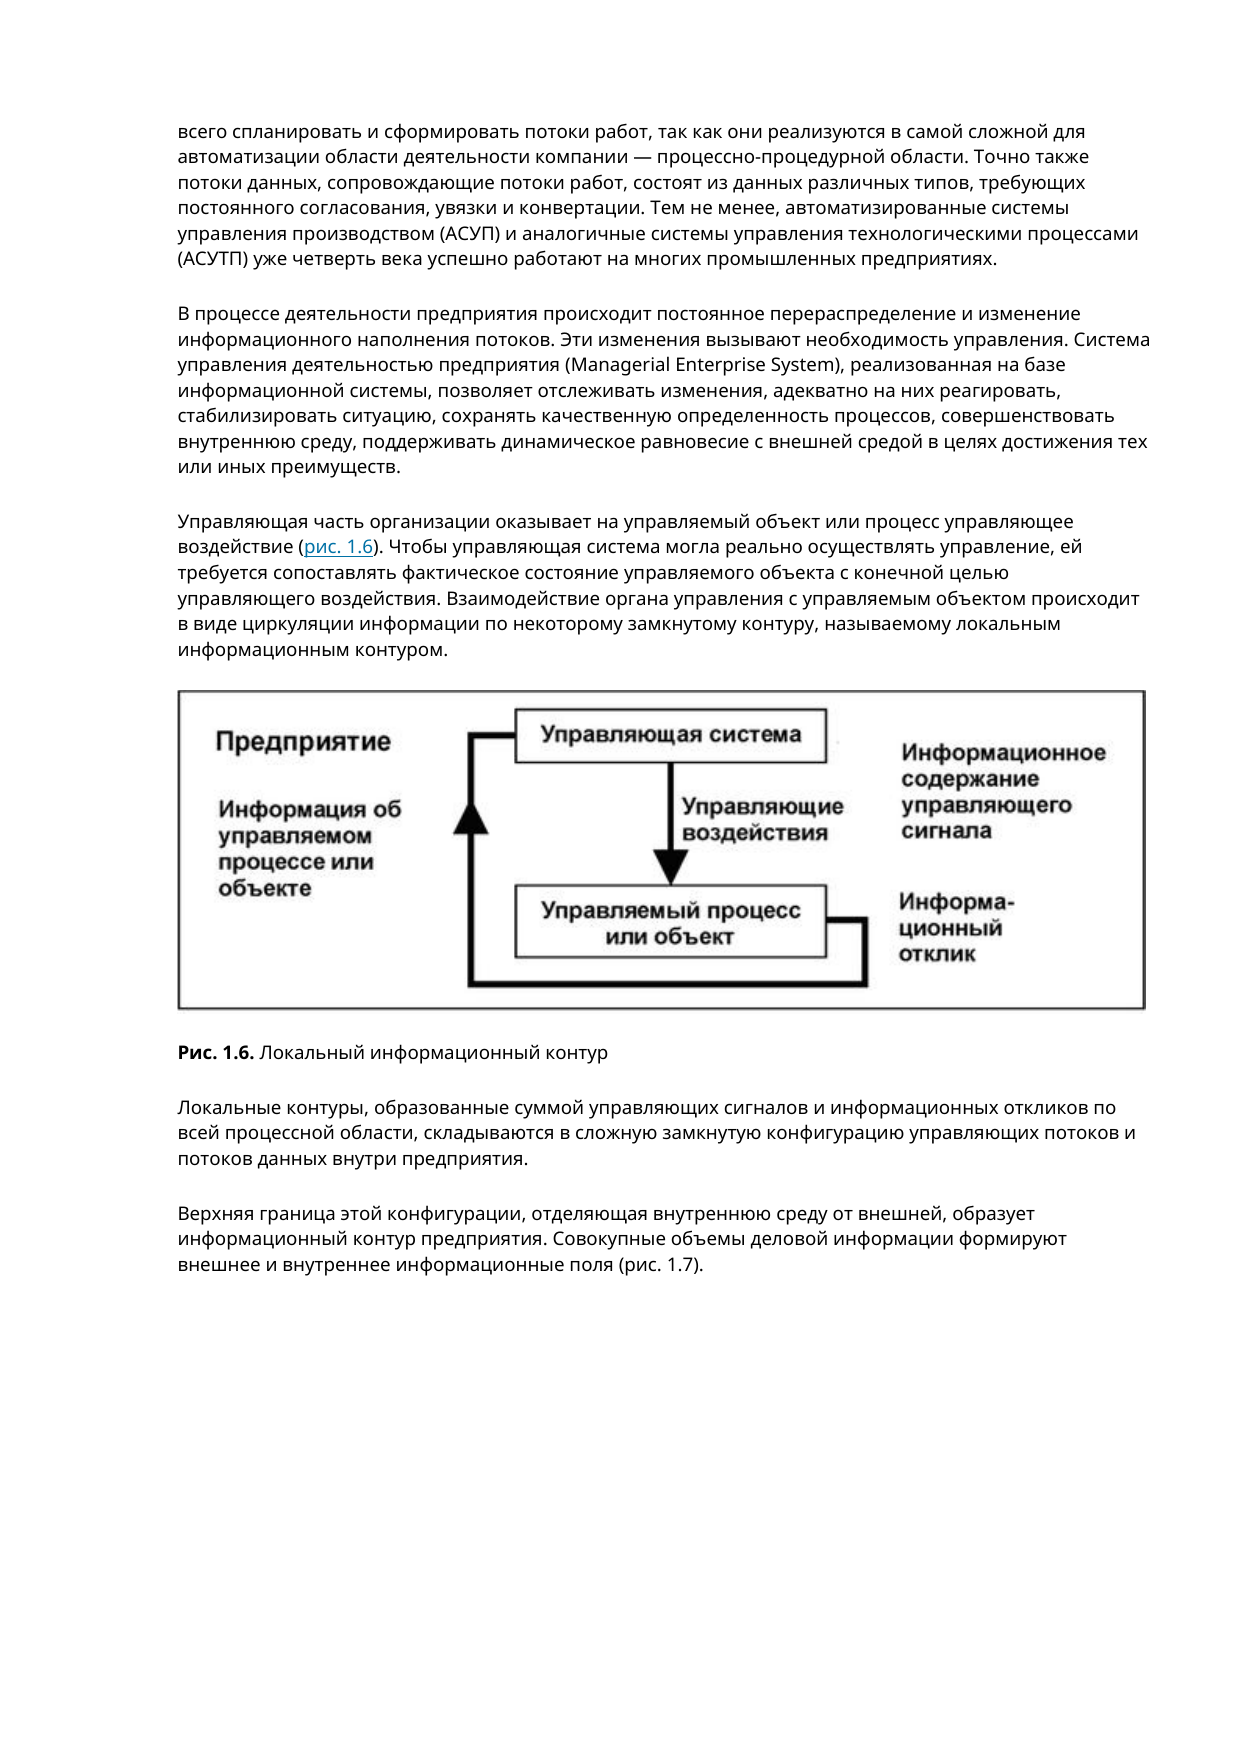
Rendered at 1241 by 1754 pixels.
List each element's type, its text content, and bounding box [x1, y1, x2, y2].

text Локальные контуры, образованные суммой управляющих сигналов и информационных откликов по всей процессной области, складываются в сложную замкнутую конфигурацию управляющих потоков и потоков данных внутри предприятия. [177, 1094, 1152, 1171]
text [177, 118, 1152, 271]
text Рис. 1.6. Локальный информационный контур [177, 1014, 1152, 1065]
picture [177, 690, 1146, 1014]
text Управляющая часть организации оказывает на управляемый объект или процесс управляющее воздействие (рис. 1.6). Чтобы управляющая система могла реально осуществлять управление, ей требуется сопоставлять фактическое состояние управляемого объекта с конечной целью управляющего воздействия. Взаимодействие органа управления с управляемым объектом происходит в виде циркуляции информации по некоторому замкнутому контуру, называемому локальным информационным контуром. [177, 508, 1152, 661]
text Верхняя граница этой конфигурации, отделяющая внутреннюю среду от внешней, образует информационный контур предприятия. Совокупные объемы деловой информации формируют внешнее и внутреннее информационные поля (рис. 1.7). [177, 1200, 1152, 1276]
text В процессе деятельности предприятия происходит постоянное перераспределение и изменение информационного наполнения потоков. Эти изменения вызывают необходимость управления. Система управления деятельностью предприятия (Managerial Enterprise System), реализованная на базе информационной системы, позволяет отслеживать изменения, адекватно на них реагировать, стабилизировать ситуацию, сохранять качественную определенность процессов, совершенствовать внутреннюю среду, поддерживать динамическое равновесие с внешней средой в целях достижения тех или иных преимуществ. [177, 300, 1152, 479]
